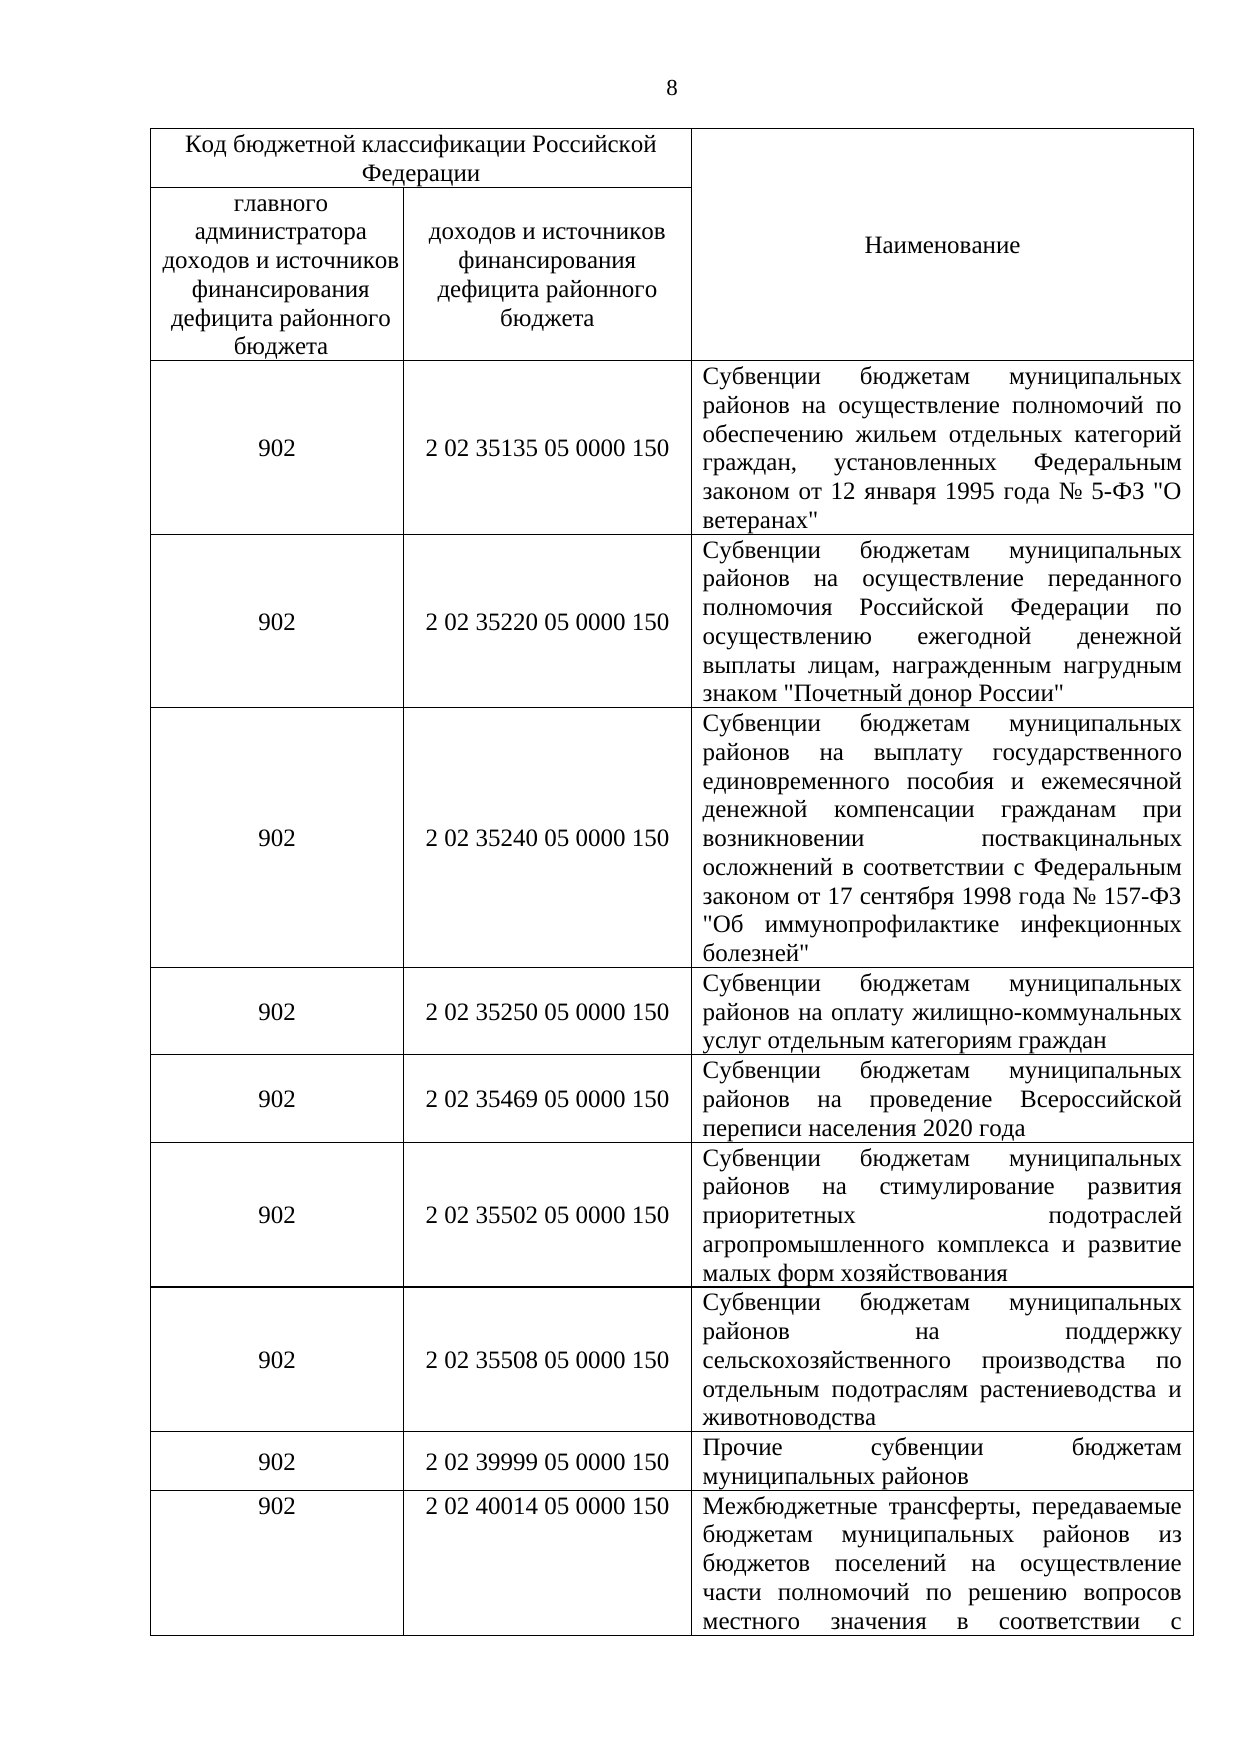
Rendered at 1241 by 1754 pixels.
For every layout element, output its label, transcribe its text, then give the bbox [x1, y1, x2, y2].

table_cell 902 [151, 535, 403, 707]
table_cell 902 [151, 1143, 403, 1286]
table_cell 2 02 35469 05 0000 150 [404, 1055, 691, 1142]
table_cell Субвенции бюджетам муниципальных районов на проведение Всероссийской переписи населения 2020 года [692, 1055, 1193, 1142]
table_cell 2 02 39999 05 0000 150 [404, 1432, 691, 1490]
table_cell 2 02 35240 05 0000 150 [404, 708, 691, 967]
table_cell Субвенции бюджетам муниципальных районов на осуществление переданного полномочия Российской Федерации по осуществлению ежегодной денежной выплаты лицам, награжденным нагрудным знаком "Почетный донор России" [692, 535, 1193, 707]
table_cell 2 02 35135 05 0000 150 [404, 361, 691, 534]
table_cell 2 02 35508 05 0000 150 [404, 1288, 691, 1431]
table_cell 902 [151, 1055, 403, 1142]
table_cell 902 [151, 361, 403, 534]
table_cell Субвенции бюджетам муниципальных районов на оплату жилищно-коммунальных услуг отдельным категориям граждан [692, 968, 1193, 1054]
table_cell Субвенции бюджетам муниципальных районов на выплату государственного единовременного пособия и ежемесячной денежной компенсации гражданам при возникновении поствакцинальных осложнений в соответствии с Федеральным законом от 17 сентября 1998 года № 157-ФЗ "Об иммунопрофилактике инфекционных болезней" [692, 708, 1193, 967]
table_cell Субвенции бюджетам муниципальных районов на стимулирование развития приоритетных подотраслей агропромышленного комплекса и развитие малых форм хозяйствования [692, 1143, 1193, 1286]
table_cell доходов и источников финансирования дефицита районного бюджета [404, 188, 691, 360]
table_cell 2 02 35220 05 0000 150 [404, 535, 691, 707]
table_cell Субвенции бюджетам муниципальных районов на осуществление полномочий по обеспечению жильем отдельных категорий граждан, установленных Федеральным законом от 12 января 1995 года № 5-ФЗ "О ветеранах" [692, 361, 1193, 534]
table_cell 2 02 40014 05 0000 150 [404, 1491, 691, 1634]
table_cell Прочие субвенции бюджетам муниципальных районов [692, 1432, 1193, 1490]
table_cell 902 [151, 1491, 403, 1634]
table_cell 902 [151, 968, 403, 1054]
table_cell Субвенции бюджетам муниципальных районов на поддержку сельскохозяйственного производства по отдельным подотраслям растениеводства и животноводства [692, 1288, 1193, 1431]
table_cell 902 [151, 708, 403, 967]
table_cell главного администратора доходов и источников финансирования дефицита районного бюджета [151, 188, 403, 360]
table_header Код бюджетной классификации Российской Федерации [151, 129, 691, 187]
table_cell 902 [151, 1432, 403, 1490]
table_cell 902 [151, 1288, 403, 1431]
table_header Наименование [692, 129, 1193, 360]
table_cell 2 02 35502 05 0000 150 [404, 1143, 691, 1286]
table_cell 2 02 35250 05 0000 150 [404, 968, 691, 1054]
